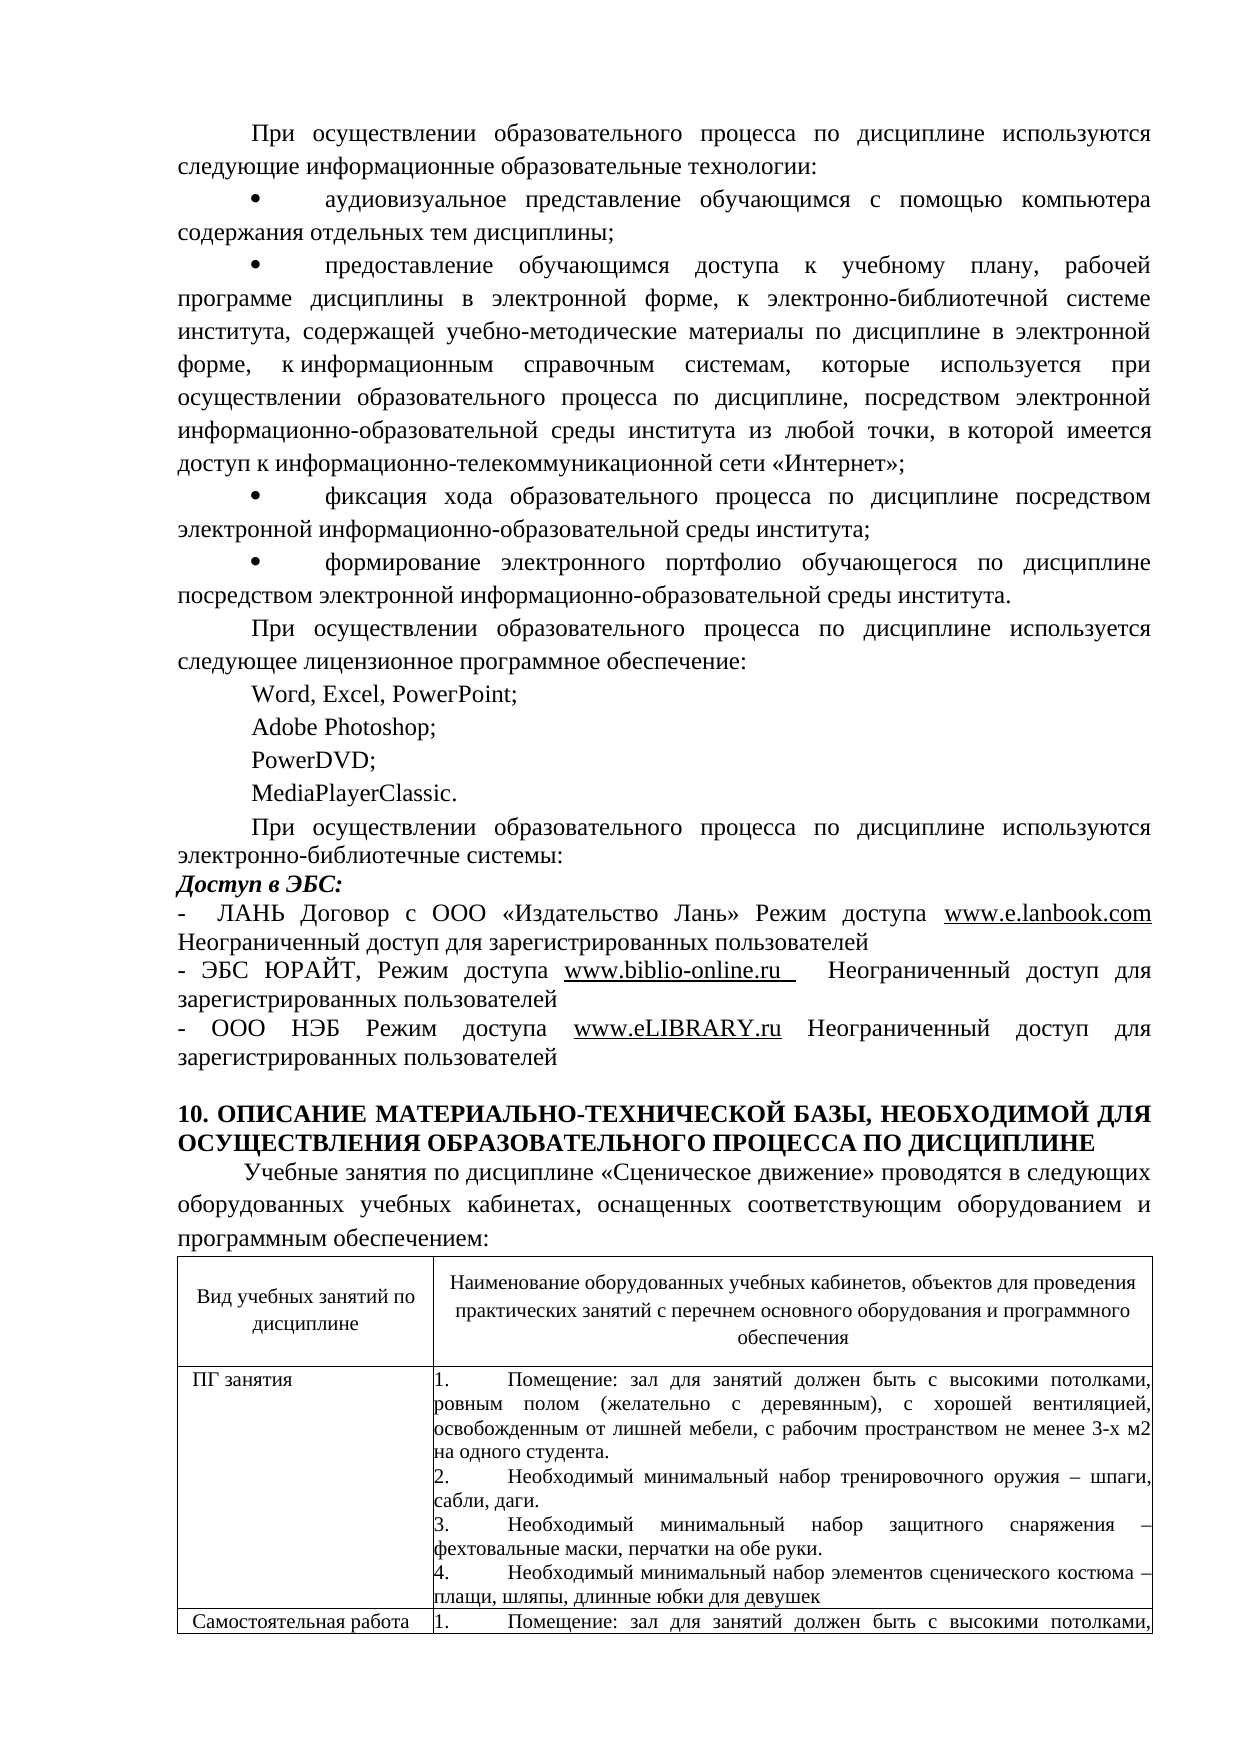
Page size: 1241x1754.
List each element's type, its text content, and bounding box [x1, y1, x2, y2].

text MediaPlayerClassic. [177, 778, 1152, 807]
text Wогd, Ехсеl, PowегРоint; [177, 679, 1152, 708]
text PowerDVD; [177, 746, 1152, 774]
text - ООО НЭБ Режим доступа www.eLIBRARY.ru Неограниченный доступ для зарегистрированных пользователей [177, 1013, 1152, 1070]
list аудиовизуальное представление обучающимся с помощью компьютера содержания отдельных тем дисциплины; [177, 184, 1152, 246]
list формирование электронного портфолио обучающегося по дисциплине посредством электронной информационно-образовательной среды института. [177, 547, 1152, 609]
text При осуществлении образовательного процесса по дисциплине используются электронно-библиотечные системы: [177, 812, 1152, 869]
text При осуществлении образовательного процесса по дисциплине используются следующие информационные образовательные технологии: [177, 118, 1152, 180]
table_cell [434, 1609, 1152, 1633]
text - ЭБС ЮРАЙТ, Режим доступа www.biblio-online.ru Неограниченный доступ для зарегистрированных пользователей [177, 955, 1152, 1013]
table_cell ПГ занятия [178, 1367, 433, 1608]
table_header Наименование оборудованных учебных кабинетов, объектов для проведения практических занятий с перечнем основного оборудования и программного обеспечения [434, 1257, 1152, 1366]
text Доступ в ЭБС: [177, 869, 1152, 898]
text Учебные занятия по дисциплине «Сценическое движение» проводятся в следующих оборудованных учебных кабинетах, оснащенных соответствующим оборудованием и программным обеспечением: [177, 1157, 1152, 1251]
list фиксация хода образовательного процесса по дисциплине посредством электронной информационно-образовательной среды института; [177, 481, 1152, 543]
text Adobe Photoshop; [177, 712, 1152, 741]
text - ЛАНЬ Договор с ООО «Издательство Лань» Режим доступа www.e.lanbook.com Неограниченный доступ для зарегистрированных пользователей [177, 898, 1152, 955]
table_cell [178, 1609, 433, 1633]
text При осуществлении образовательного процесса по дисциплине используется следующее лицензионное программное обеспечение: [177, 613, 1152, 675]
list предоставление обучающимся доступа к учебному плану, рабочей программе дисциплины в электронной форме, к электронно-библиотечной системе института, содержащей учебно-методические материалы по дисциплине в электронной форме, к информационным справочным системам, которые используется при осуществлении образовательного процесса по дисциплине, посредством электронной информационно-образовательной среды института из любой точки, в которой имеется доступ к информационно-телекоммуникационной сети «Интернет»; [177, 250, 1152, 477]
table_header Вид учебных занятий по дисциплине [178, 1257, 433, 1366]
table_cell 1. Помещение: зал для занятий должен быть с высокими потолками, ровным полом (желательно с деревянным), с хорошей вентиляцией, освобожденным от лишней мебели, с рабочим пространством не менее 3-х м2 на одного студента. 2. Необходимый минимальный набор тренировочного оружия – шпаги, сабли, даги. 3. Необходимый минимальный набор защитного снаряжения – фехтовальные маски, перчатки на обе руки. 4. Необходимый минимальный набор элементов сценического костюма – плащи, шляпы, длинные юбки для девушек [434, 1367, 1152, 1608]
text 10. ОПИСАНИЕ МАТЕРИАЛЬНО-ТЕХНИЧЕСКОЙ БАЗЫ, НЕОБХОДИМОЙ ДЛЯ ОСУЩЕСТВЛЕНИЯ ОБРАЗОВАТЕЛЬНОГО ПРОЦЕССА ПО ДИСЦИПЛИНЕ [177, 1099, 1152, 1157]
